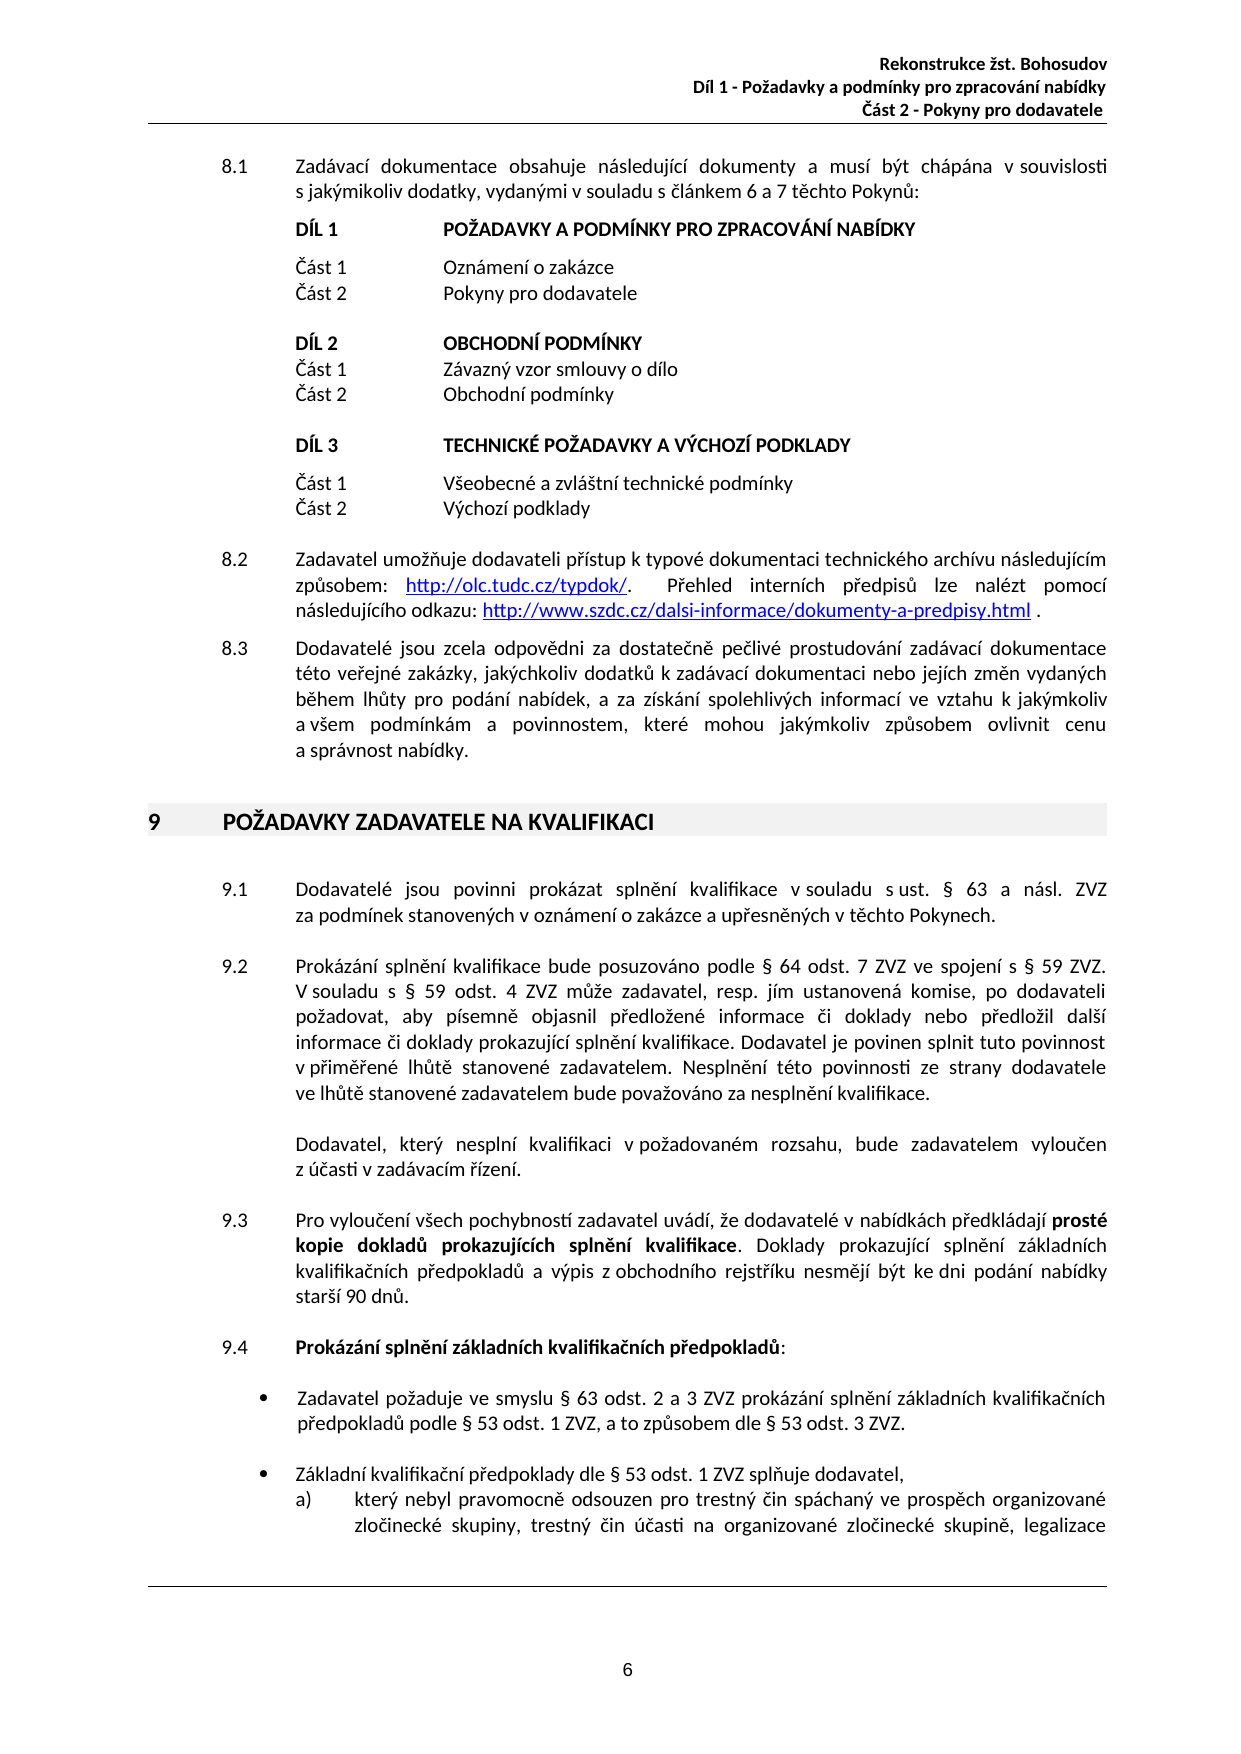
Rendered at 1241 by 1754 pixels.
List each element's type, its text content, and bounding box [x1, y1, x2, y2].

text Část 2 Pokyny pro dodavatele [295, 280, 1107, 305]
subtitle POŽADAVKY ZADAVATELE NA KVALIFIKACI [148, 803, 1107, 836]
list Zadavatel umožňuje dodavateli přístup k typové dokumentaci technického archívu následujícím způsobem: http://olc.tudc.cz/typdok/. Přehled interních předpisů lze nalézt pomocí následujícího odkazu: http://www.szdc.cz/dalsi-informace/dokumenty-a-predpisy.html . [221, 546, 1107, 623]
text Část 1 Závazný vzor smlouvy o dílo [148, 356, 1107, 381]
list Základní kvalifikační předpoklady dle § 53 odst. 1 ZVZ splňuje dodavatel, [260, 1461, 1107, 1487]
list Prokázání splnění kvalifikace bude posuzováno podle § 64 odst. 7 ZVZ ve spojení s § 59 ZVZ. V souladu s § 59 odst. 4 ZVZ může zadavatel, resp. jím ustanovená komise, po dodavateli požadovat, aby písemně objasnil předložené informace či doklady nebo předložil další informace či doklady prokazující splnění kvalifikace. Dodavatel je povinen splnit tuto povinnost v přiměřené lhůtě stanovené zadavatelem. Nesplnění této povinnosti ze strany dodavatele ve lhůtě stanovené zadavatelem bude považováno za nesplnění kvalifikace. [221, 953, 1107, 1105]
text Část 1 Všeobecné a zvláštní technické podmínky [295, 470, 1107, 496]
list Zadávací dokumentace obsahuje následující dokumenty a musí být chápána v souvislosti s jakýmikoliv dodatky, vydanými v souladu s článkem 6 a 7 těchto Pokynů: [221, 153, 1107, 204]
text Část 2 Obchodní podmínky [295, 381, 1107, 407]
list Dodavatelé jsou zcela odpovědni za dostatečně pečlivé prostudování zadávací dokumentace této veřejné zakázky, jakýchkoliv dodatků k zadávací dokumentaci nebo jejích změn vydaných během lhůty pro podání nabídek, a za získání spolehlivých informací ve vztahu k jakýmkoliv a všem podmínkám a povinnostem, které mohou jakýmkoliv způsobem ovlivnit cenu a správnost nabídky. [221, 635, 1107, 762]
subtitle DÍL 2 OBCHODNÍ PODMÍNKY [221, 331, 1107, 356]
list Dodavatelé jsou povinni prokázat splnění kvalifikace v souladu s ust. § 63 a násl. ZVZ za podmínek stanovených v oznámení o zakázce a upřesněných v těchto Pokynech. [221, 877, 1107, 927]
text Část 1 Oznámení o zakázce [295, 254, 1107, 280]
list Pro vyloučení všech pochybností zadavatel uvádí, že dodavatelé v nabídkách předkládají prosté kopie dokladů prokazujících splnění kvalifikace. Doklady prokazující splnění základních kvalifikačních předpokladů a výpis z obchodního rejstříku nesmějí být ke dni podání nabídky starší 90 dnů. [221, 1207, 1107, 1309]
list Prokázání splnění základních kvalifikačních předpokladů: [221, 1334, 1107, 1359]
text Část 2 Výchozí podklady [295, 496, 1107, 521]
text DÍL 3 TECHNICKÉ POŽADAVKY A VÝCHOZÍ PODKLADY [295, 432, 1107, 458]
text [295, 1487, 1107, 1537]
text DÍL 1 POŽADAVKY A PODMÍNKY PRO ZPRACOVÁNÍ NABÍDKY [295, 216, 1107, 242]
list Zadavatel požaduje ve smyslu § 63 odst. 2 a 3 ZVZ prokázání splnění základních kvalifikačních předpokladů podle § 53 odst. 1 ZVZ, a to způsobem dle § 53 odst. 3 ZVZ. [260, 1385, 1107, 1436]
text Dodavatel, který nesplní kvalifikaci v požadovaném rozsahu, bude zadavatelem vyloučen z účasti v zadávacím řízení. [295, 1131, 1107, 1182]
